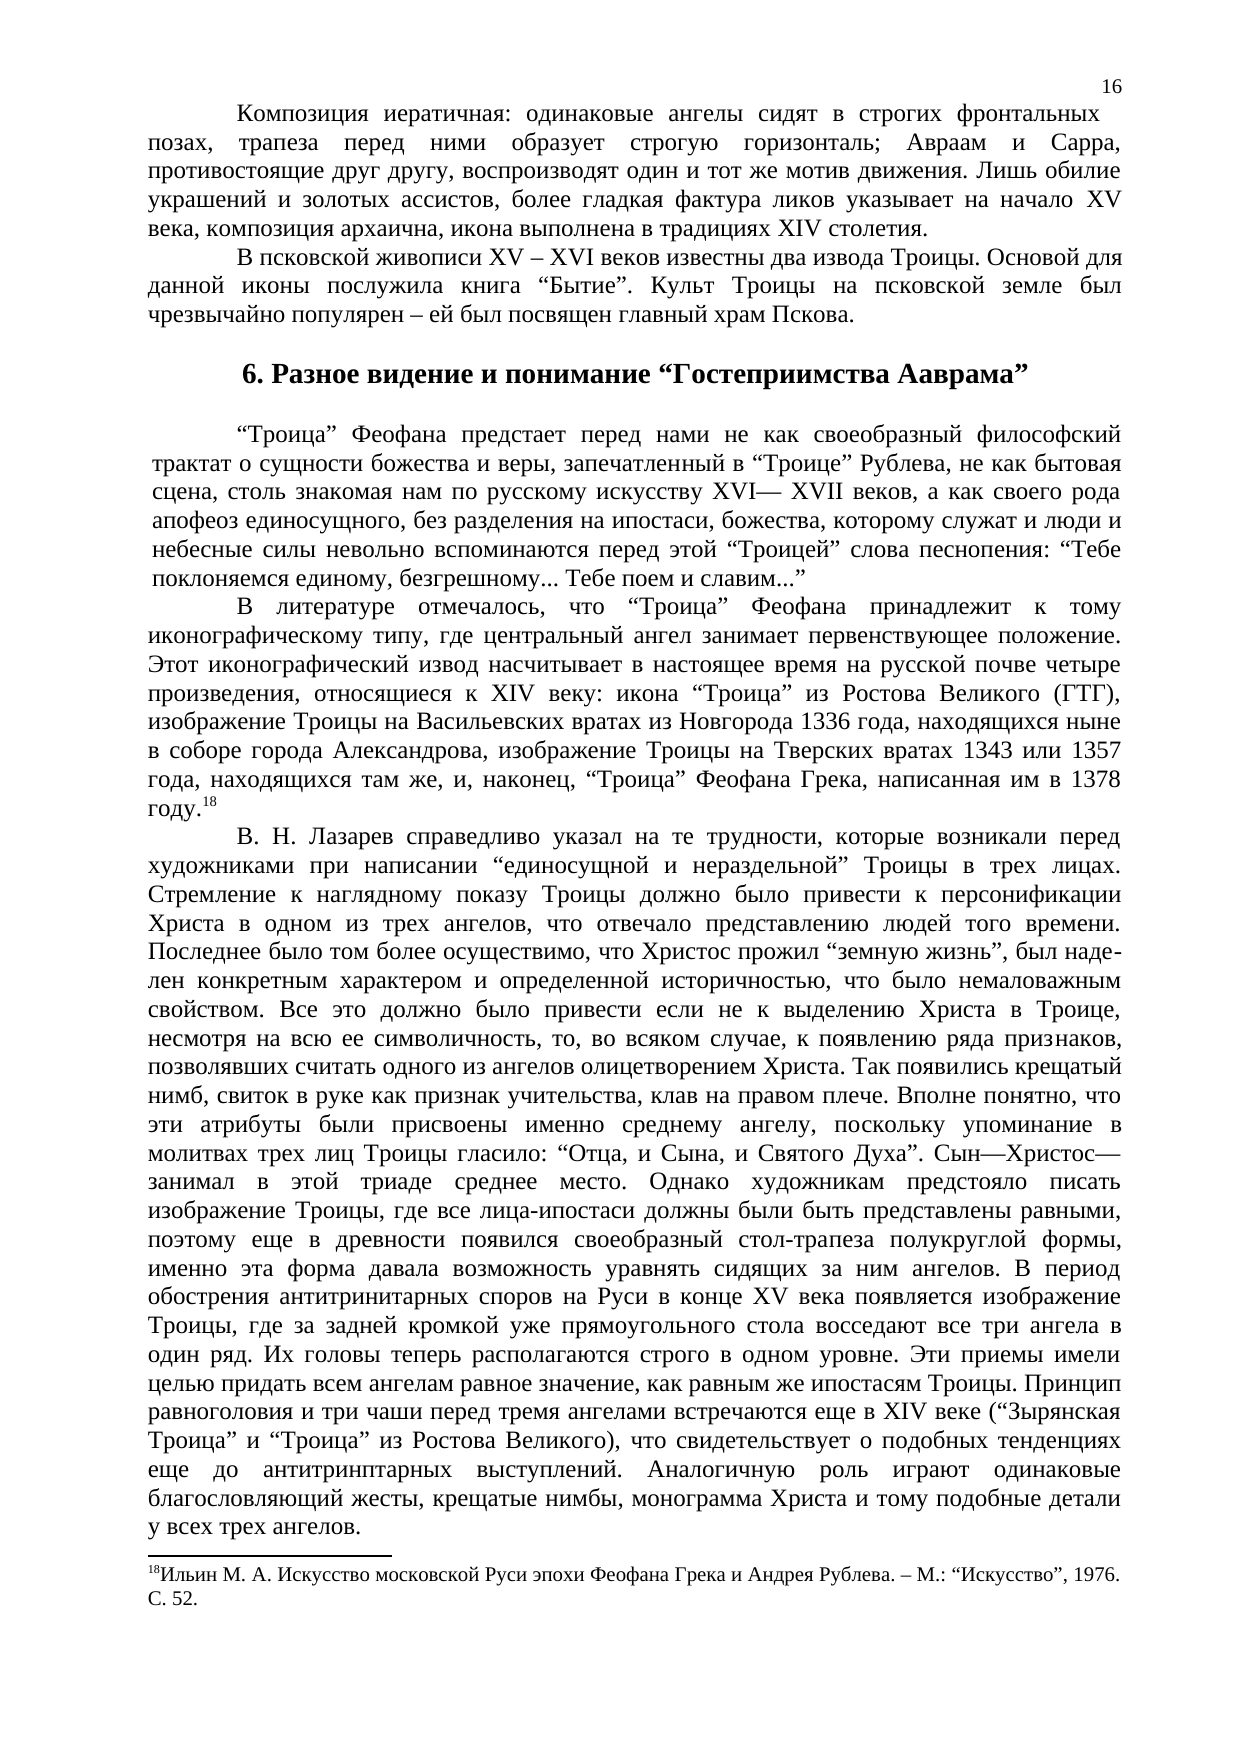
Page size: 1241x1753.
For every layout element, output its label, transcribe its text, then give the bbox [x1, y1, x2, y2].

text В псковской живописи XV – XVI веков известны два извода Троицы. Основой для данной иконы послужила книга “Бытие”. Культ Троицы на псковской земле был чрезвычайно популярен – ей был посвящен главный храм Пскова. [148, 242, 1123, 328]
text В литературе отмечалось, что “Троица” Феофана принадлежит к тому иконографическому типу, где центральный ангел занимает первенствующее положение. Этот иконографический извод насчитывает в настоящее время на русской почве четыре произведения, относящиеся к XIV веку: икона “Троица” из Ростова Великого (ГТГ), изображение Троицы на Васильевских вратах из Новгорода 1336 года, находящихся ныне в соборе города Александрова, изображение Троицы на Тверских вратах 1343 или 1357 года, находящихся там же, и, наконец, “Троица” Феофана Грека, написанная им в 1378 году. [148, 591, 1122, 821]
text 6. Разное видение и понимание “Гостеприимства Ааврама” [148, 357, 1123, 390]
text “Троица” Феофана предстает перед нами не как своеобразный философский трактат о сущности божества и веры, запечатленный в “Троице” Рублева, не как бытовая сцена, столь знакомая нам по русскому искусству XVI— XVII веков, а как своего рода апофеоз единосущного, без разделения на ипостаси, божества, которому служат и люди и небесные силы невольно вспоминаются перед этой “Троицей” слова песнопения: “Тебе поклоняемся единому, безгрешному... Тебе поем и славим...” [152, 419, 1122, 591]
text Композиция иератичная: одинаковые ангелы сидят в строгих фронтальных позах, трапеза перед ними образует строгую горизонталь; Авраам и Сарра, противостоящие друг другу, воспроизводят один и тот же мотив движения. Лишь обилие украшений и золотых ассистов, более гладкая фактура ликов указывает на начало XV века, композиция архаична, икона выполнена в традициях XIV столетия. [148, 98, 1122, 242]
text В. Н. Лазарев справедливо указал на те трудности, которые возникали перед художниками при написании “единосущной и нераздельной” Троицы в трех лицах. Стремление к наглядному показу Троицы должно было привести к персонификации Христа в одном из трех ангелов, что отвечало представлению людей того времени. Последнее было том более осуществимо, что Христос прожил “земную жизнь”, был наделен конкретным характером и определенной историчностью, что было немаловажным свойством. Все это должно было привести если не к выделению Христа в Троице, несмотря на всю ее символичность, то, во всяком случае, к появлению ряда признаков, позволявших считать одного из ангелов олицетворением Христа. Так появились крещатый нимб, свиток в руке как признак учительства, клав на правом плече. Вполне понятно, что эти атрибуты были присвоены именно среднему ангелу, поскольку упоминание в молитвах трех лиц Троицы гласило: “Отца, и Сына, и Святого Духа”. Сын—Христос—занимал в этой триаде среднее место. Однако художникам предстояло писать изображение Троицы, где все лица-ипостаси должны были быть представлены равными, поэтому еще в древности появился своеобразный стол-трапеза полукруглой формы, именно эта форма давала возможность уравнять сидящих за ним ангелов. В период обострения антитринитарных споров на Руси в конце XV века появляется изображение Троицы, где за задней кромкой уже прямоугольного стола восседают все три ангела в один ряд. Их головы теперь располагаются строго в одном уровне. Эти приемы имели целью придать всем ангелам равное значение, как равным же ипостасям Троицы. Принцип равноголовия и три чаши перед тремя ангелами встречаются еще в XIV веке (“Зырянская Троица” и “Троица” из Ростова Великого), что свидетельствует о подобных тенденциях еще до антитринптарных выступлений. Аналогичную роль играют одинаковые благословляющий жесты, крещатые нимбы, монограмма Христа и тому подобные детали у всех трех ангелов. [148, 821, 1122, 1540]
